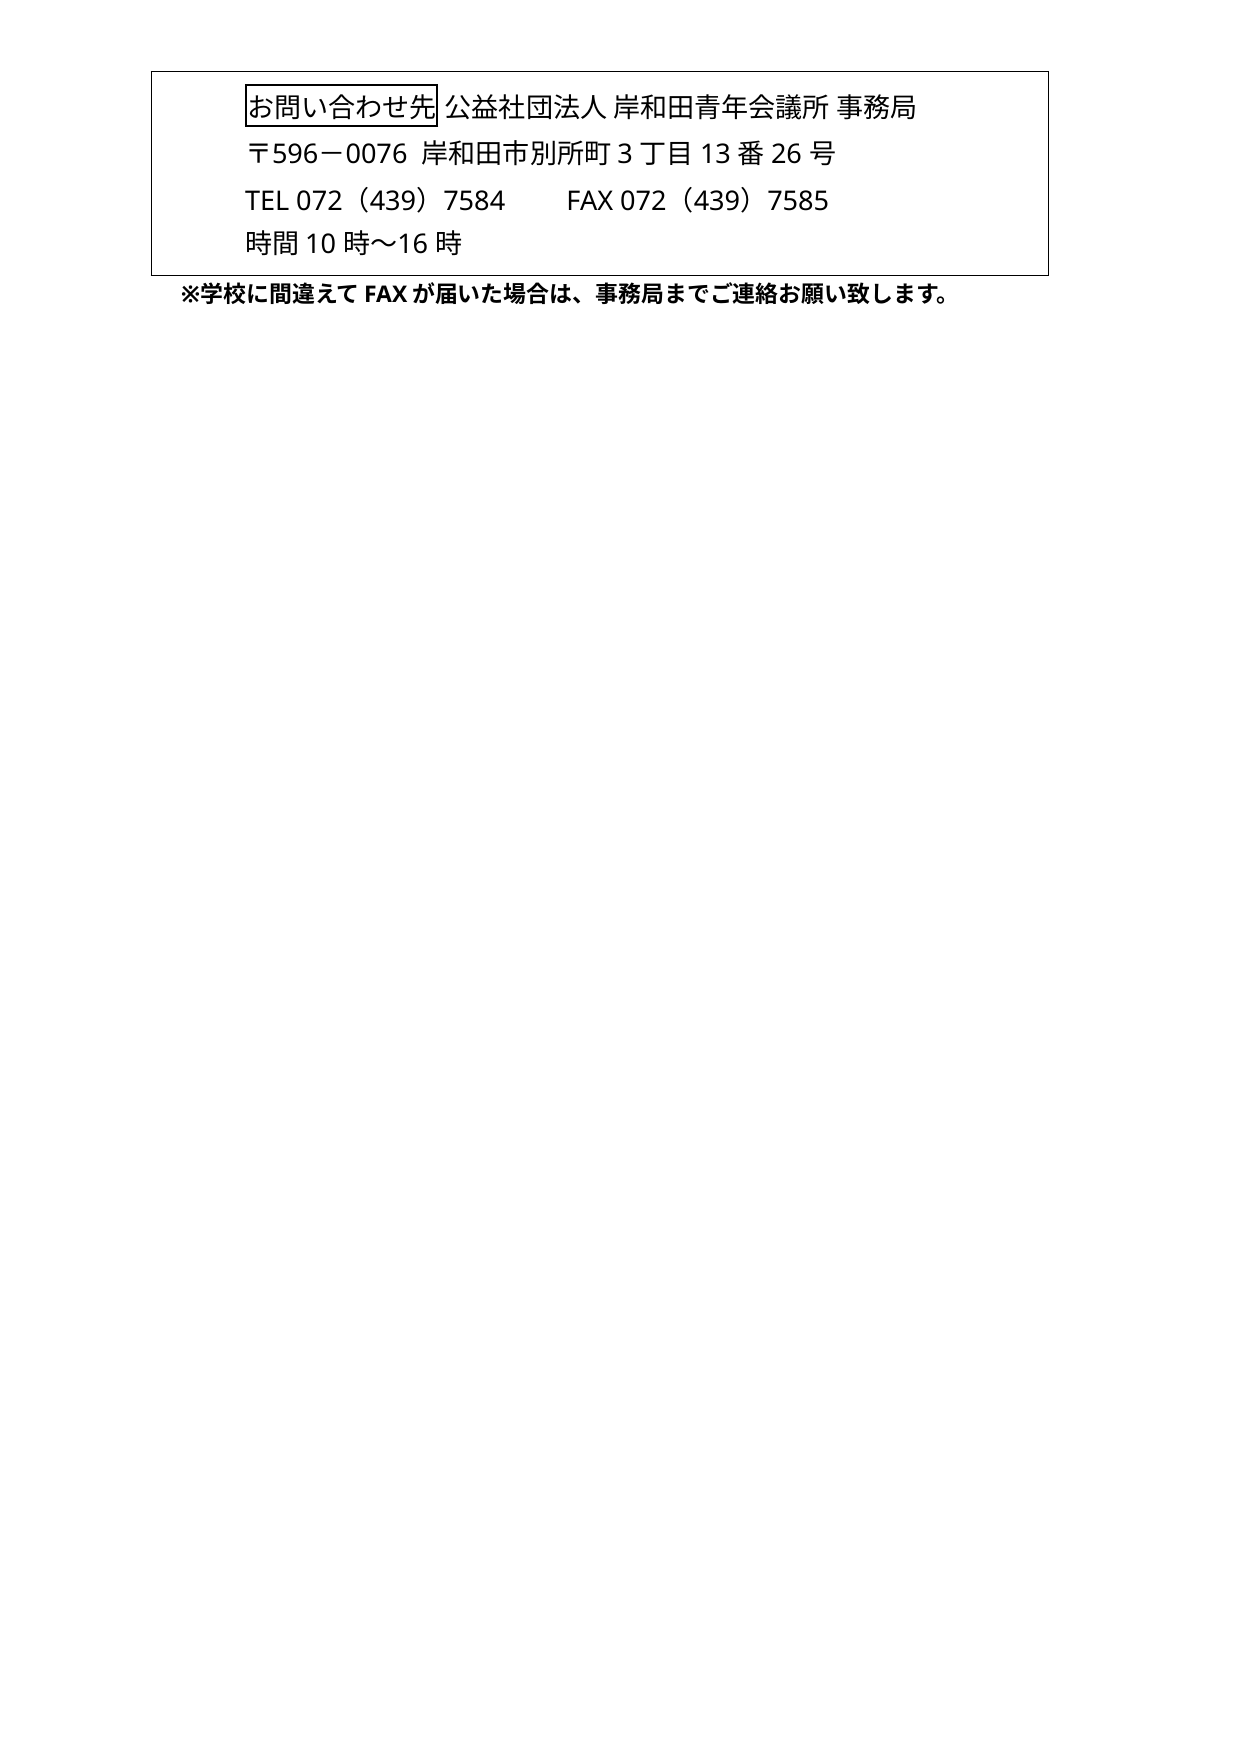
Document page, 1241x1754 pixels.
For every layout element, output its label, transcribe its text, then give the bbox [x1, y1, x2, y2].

text ※学校に間違えてFAXが届いた場合は、事務局までご連絡お願い致します。 [89, 276, 1152, 309]
table_header お問い合わせ先 公益社団法人 岸和田青年会議所 事務局 〒596－0076 岸和田市別所町 3 丁目 13 番 26 号 TEL 072（439）7584 FAX 072（439）7585 時間 10 時～16 時 [152, 72, 1048, 274]
